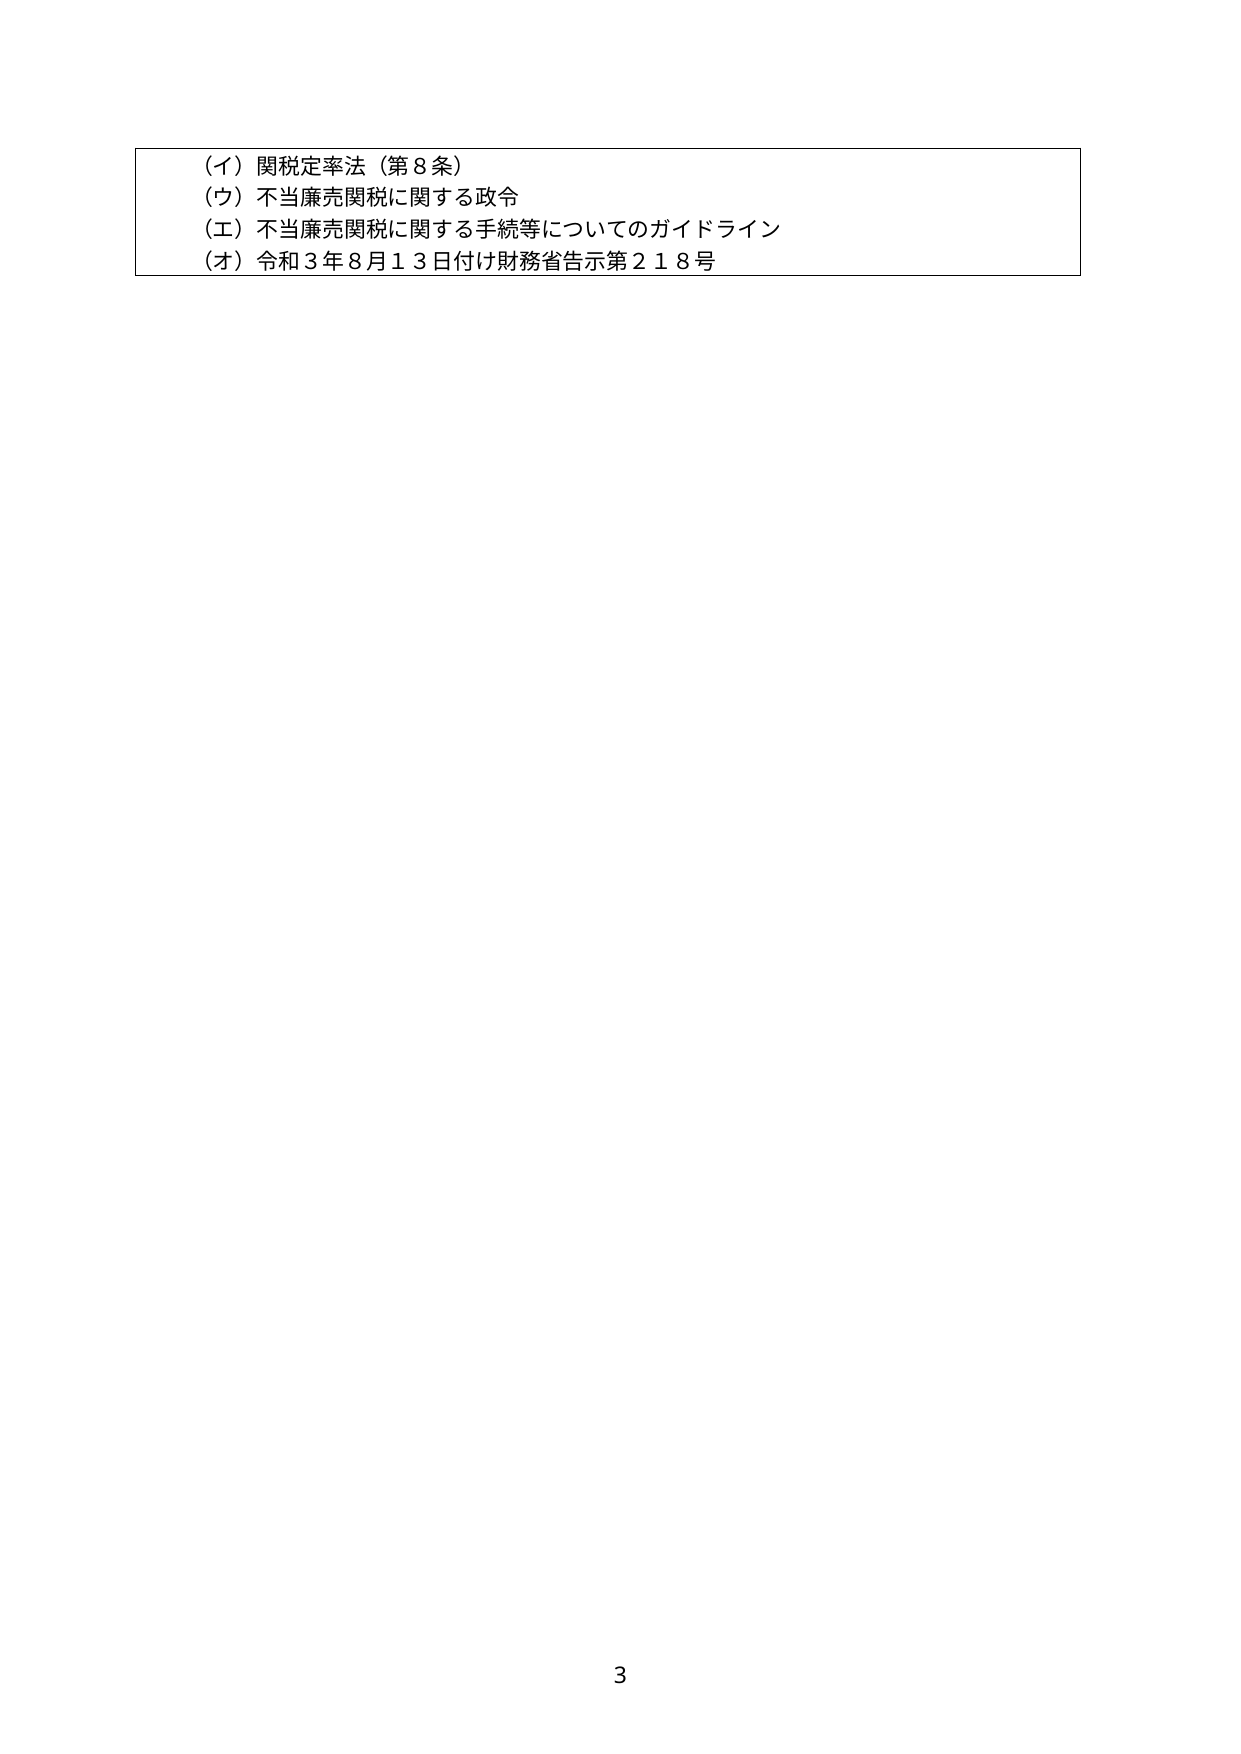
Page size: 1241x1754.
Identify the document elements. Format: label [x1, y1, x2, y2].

table_header [136, 149, 1080, 275]
